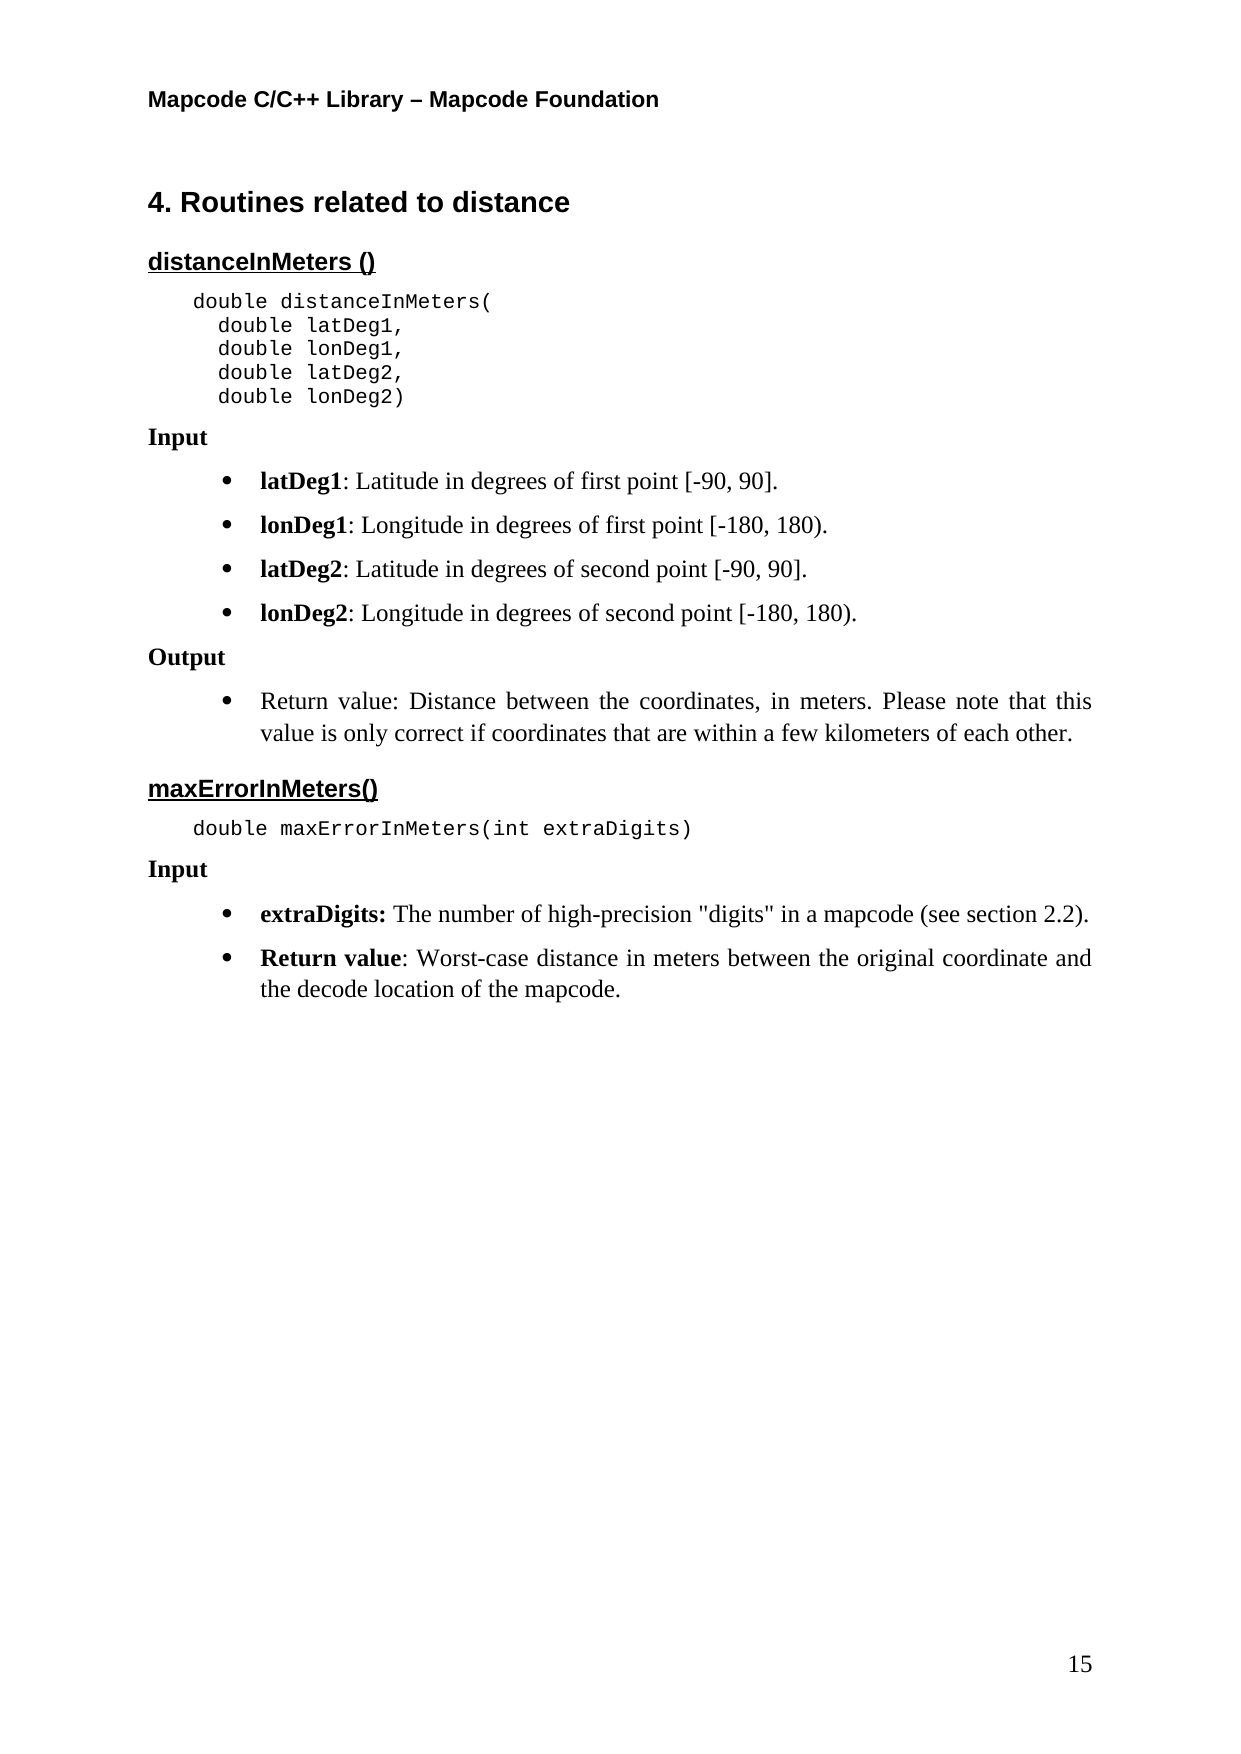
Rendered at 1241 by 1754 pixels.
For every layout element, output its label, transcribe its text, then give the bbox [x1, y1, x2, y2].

text double lonDeg1, [193, 338, 1092, 362]
list lonDeg2: Longitude in degrees of second point [-180, 180). [223, 598, 1092, 627]
title Input [148, 854, 1092, 883]
subtitle 4. Routines related to distance [148, 185, 1092, 219]
text double latDeg1, [193, 315, 1092, 338]
text double lonDeg2) [193, 386, 1092, 409]
subtitle distanceInMeters () [148, 247, 1092, 276]
list extraDigits: The number of high-precision "digits" in a mapcode (see section 2.2). [223, 899, 1092, 927]
list Input [148, 422, 1092, 451]
text double distanceInMeters( [193, 291, 1092, 315]
text double latDeg2, [193, 362, 1092, 386]
list Output [148, 642, 1092, 671]
list Return value: Distance between the coordinates, in meters. Please note that this value is only correct if coordinates that are within a few kilometers of each other. [223, 686, 1092, 747]
subtitle maxErrorInMeters() [148, 774, 1092, 803]
list Return value: Worst-case distance in meters between the original coordinate and the decode location of the mapcode. [223, 943, 1092, 1003]
list lonDeg1: Longitude in degrees of first point [-180, 180). [223, 510, 1092, 539]
text double maxErrorInMeters(int extraDigits) [193, 818, 1092, 842]
list latDeg1: Latitude in degrees of first point [-90, 90]. [223, 466, 1092, 495]
list latDeg2: Latitude in degrees of second point [-90, 90]. [223, 554, 1092, 583]
